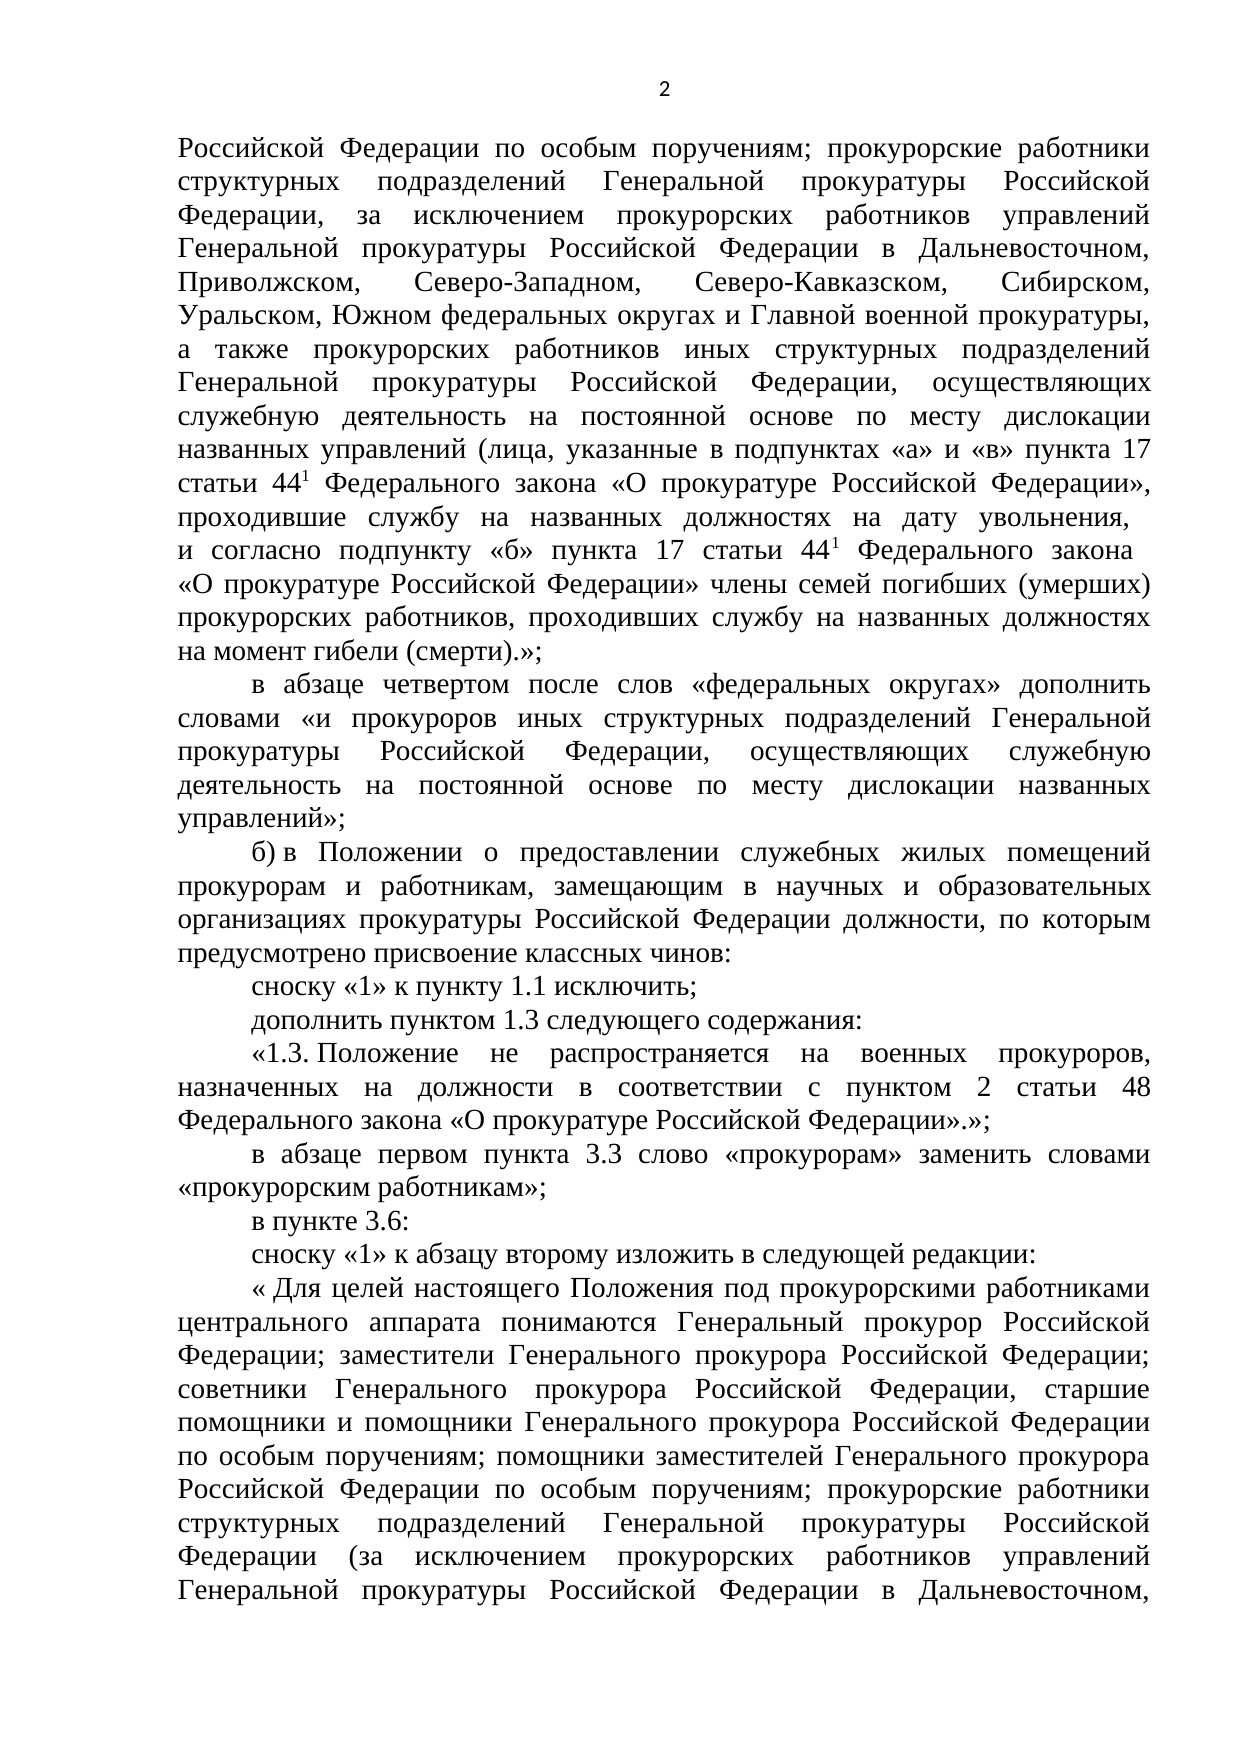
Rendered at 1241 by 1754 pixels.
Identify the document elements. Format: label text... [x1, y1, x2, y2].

text «1.3. Положение не распространяется на военных прокуроров, назначенных на должности в соответствии с пунктом 2 статьи 48 Федерального закона «О прокуратуре Российской Федерации».»; [177, 1035, 1152, 1136]
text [177, 130, 1152, 666]
text в пункте 3.6: [177, 1203, 1152, 1237]
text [177, 1270, 1152, 1606]
text дополнить пунктом 1.3 следующего содержания: [177, 1002, 1152, 1035]
text б) в Положении о предоставлении служебных жилых помещений прокурорам и работникам, замещающим в научных и образовательных организациях прокуратуры Российской Федерации должности, по которым предусмотрено присвоение классных чинов: [177, 834, 1152, 968]
text в абзаце первом пункта 3.3 слово «прокурорам» заменить словами «прокурорским работникам»; [177, 1136, 1152, 1203]
text сноску «1» к пункту 1.1 исключить; [177, 968, 1152, 1002]
text сноску «1» к абзацу второму изложить в следующей редакции: [177, 1237, 1152, 1270]
text в абзаце четвертом после слов «федеральных округах» дополнить словами «и прокуроров иных структурных подразделений Генеральной прокуратуры Российской Федерации, осуществляющих служебную деятельность на постоянной основе по месту дислокации названных управлений»; [177, 666, 1152, 834]
